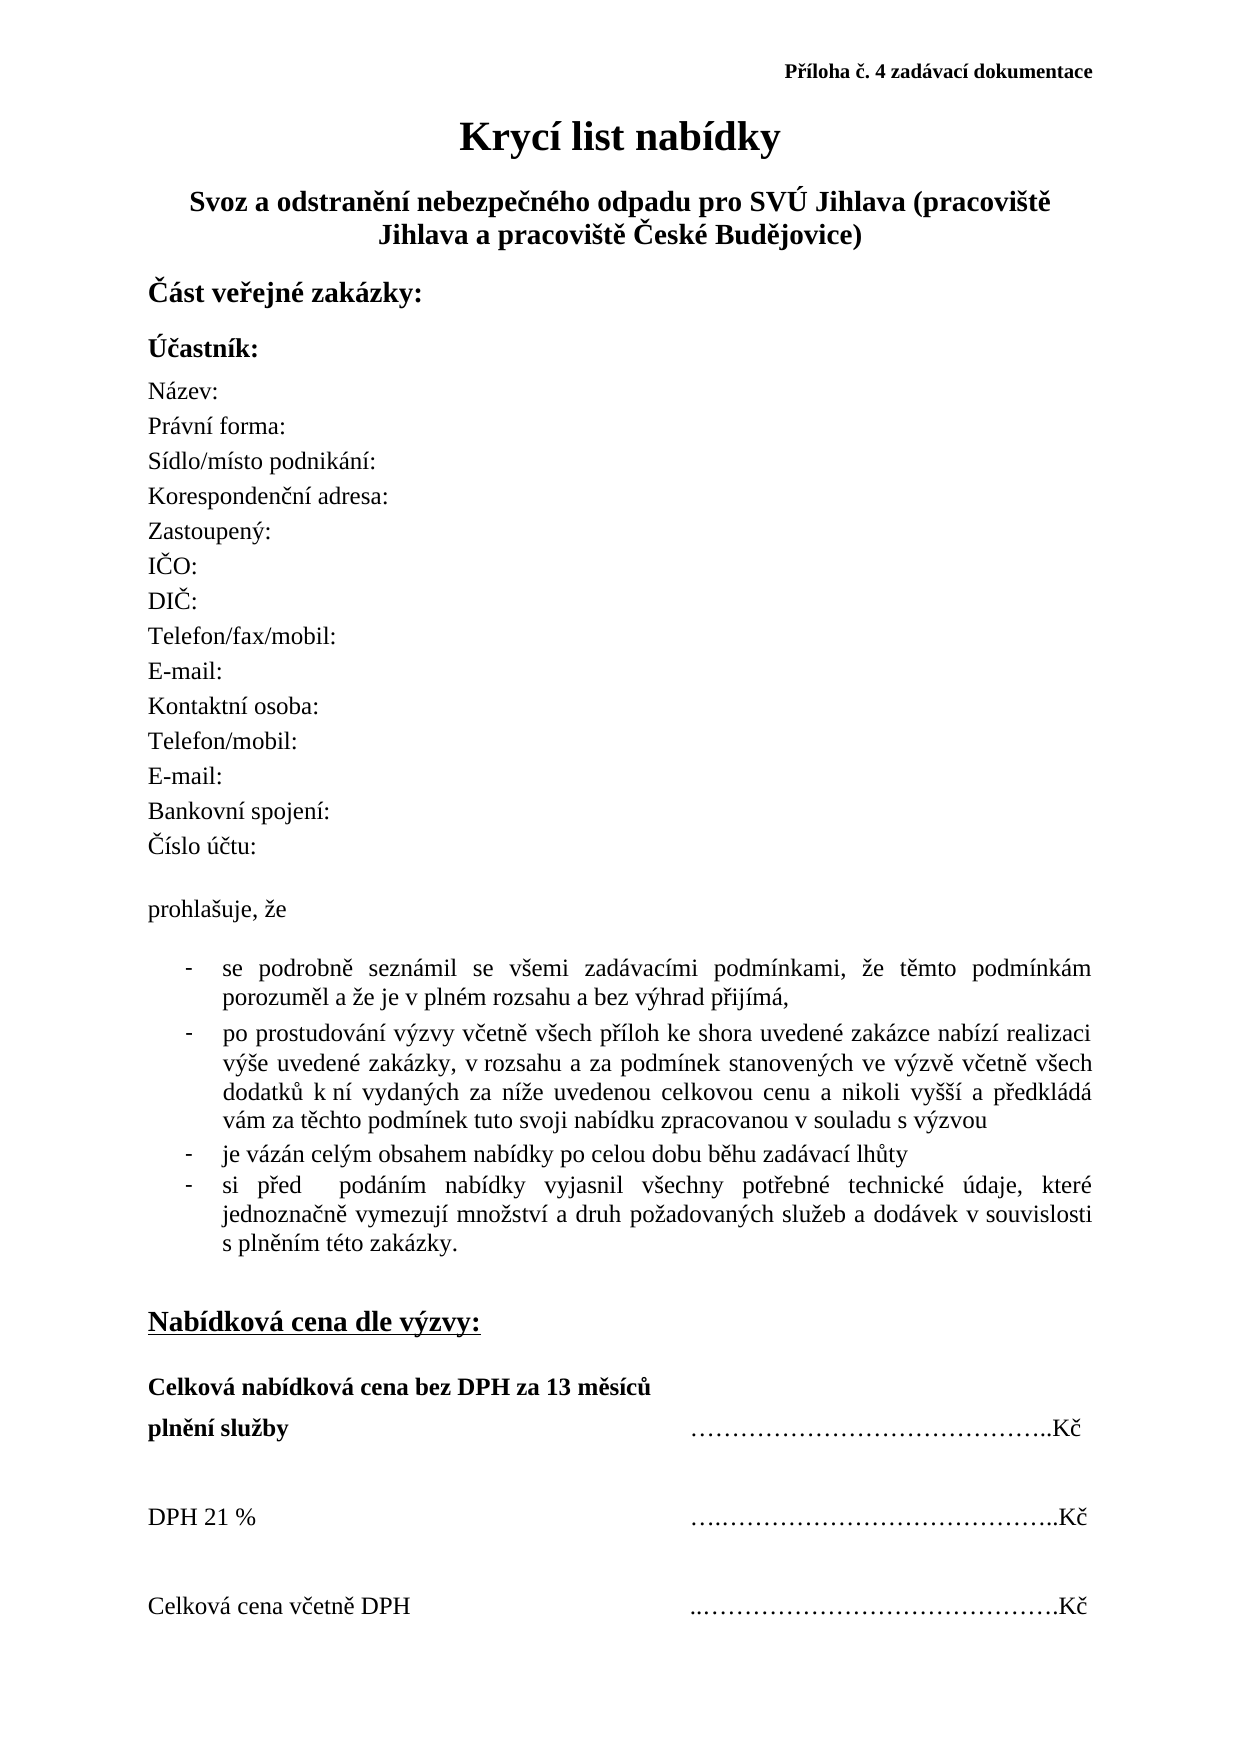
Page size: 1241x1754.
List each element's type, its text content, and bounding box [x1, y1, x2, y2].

text Telefon/mobil: [148, 726, 1093, 755]
text Číslo účtu: [148, 831, 1093, 860]
text Telefon/fax/mobil: [148, 621, 1093, 650]
text E-mail: [148, 761, 1093, 790]
text prohlašuje, že [148, 894, 1093, 923]
text Zastoupený: [148, 516, 1093, 545]
text Krycí list nabídky [148, 112, 1093, 160]
text Část veřejné zakázky: [148, 275, 1093, 308]
text Celková nabídková cena bez DPH za 13 měsíců [148, 1372, 1093, 1400]
text plnění služby ……………………………………..Kč [148, 1413, 1093, 1442]
text Název: [148, 376, 1093, 405]
text Korespondenční adresa: [148, 481, 1093, 510]
list se podrobně seznámil se všemi zadávacími podmínkami, že těmto podmínkám porozuměl a že je v plném rozsahu a bez výhrad přijímá, [185, 952, 1093, 1011]
text Účastník: [148, 333, 1093, 364]
text Kontaktní osoba: [148, 691, 1093, 720]
text DIČ: [148, 586, 1093, 615]
text Právní forma: [148, 411, 1093, 440]
text Sídlo/místo podnikání: [148, 446, 1093, 475]
list si před podáním nabídky vyjasnil všechny potřebné technické údaje, které jednoznačně vymezují množství a druh požadovaných služeb a dodávek v souvislosti s plněním této zakázky. [185, 1169, 1093, 1257]
text IČO: [148, 551, 1093, 580]
text E-mail: [148, 656, 1093, 685]
text Svoz a odstranění nebezpečného odpadu pro SVÚ Jihlava (pracoviště Jihlava a pracoviště České Budějovice) [148, 184, 1093, 251]
text Bankovní spojení: [148, 796, 1093, 825]
list po prostudování výzvy včetně všech příloh ke shora uvedené zakázce nabízí realizaci výše uvedené zakázky, v rozsahu a za podmínek stanovených ve výzvě včetně všech dodatků k ní vydaných za níže uvedenou celkovou cenu a nikoli vyšší a předkládá vám za těchto podmínek tuto svoji nabídku zpracovanou v souladu s výzvou [185, 1017, 1093, 1134]
list je vázán celým obsahem nabídky po celou dobu běhu zadávací lhůty [185, 1138, 1093, 1169]
text Nabídková cena dle výzvy: [148, 1304, 1093, 1338]
text DPH 21 % ….…………………………………..Kč [148, 1502, 1093, 1531]
text Celková cena včetně DPH ..…………………………………….Kč [148, 1591, 1093, 1619]
text Příloha č. 4 zadávací dokumentace [148, 59, 1093, 83]
